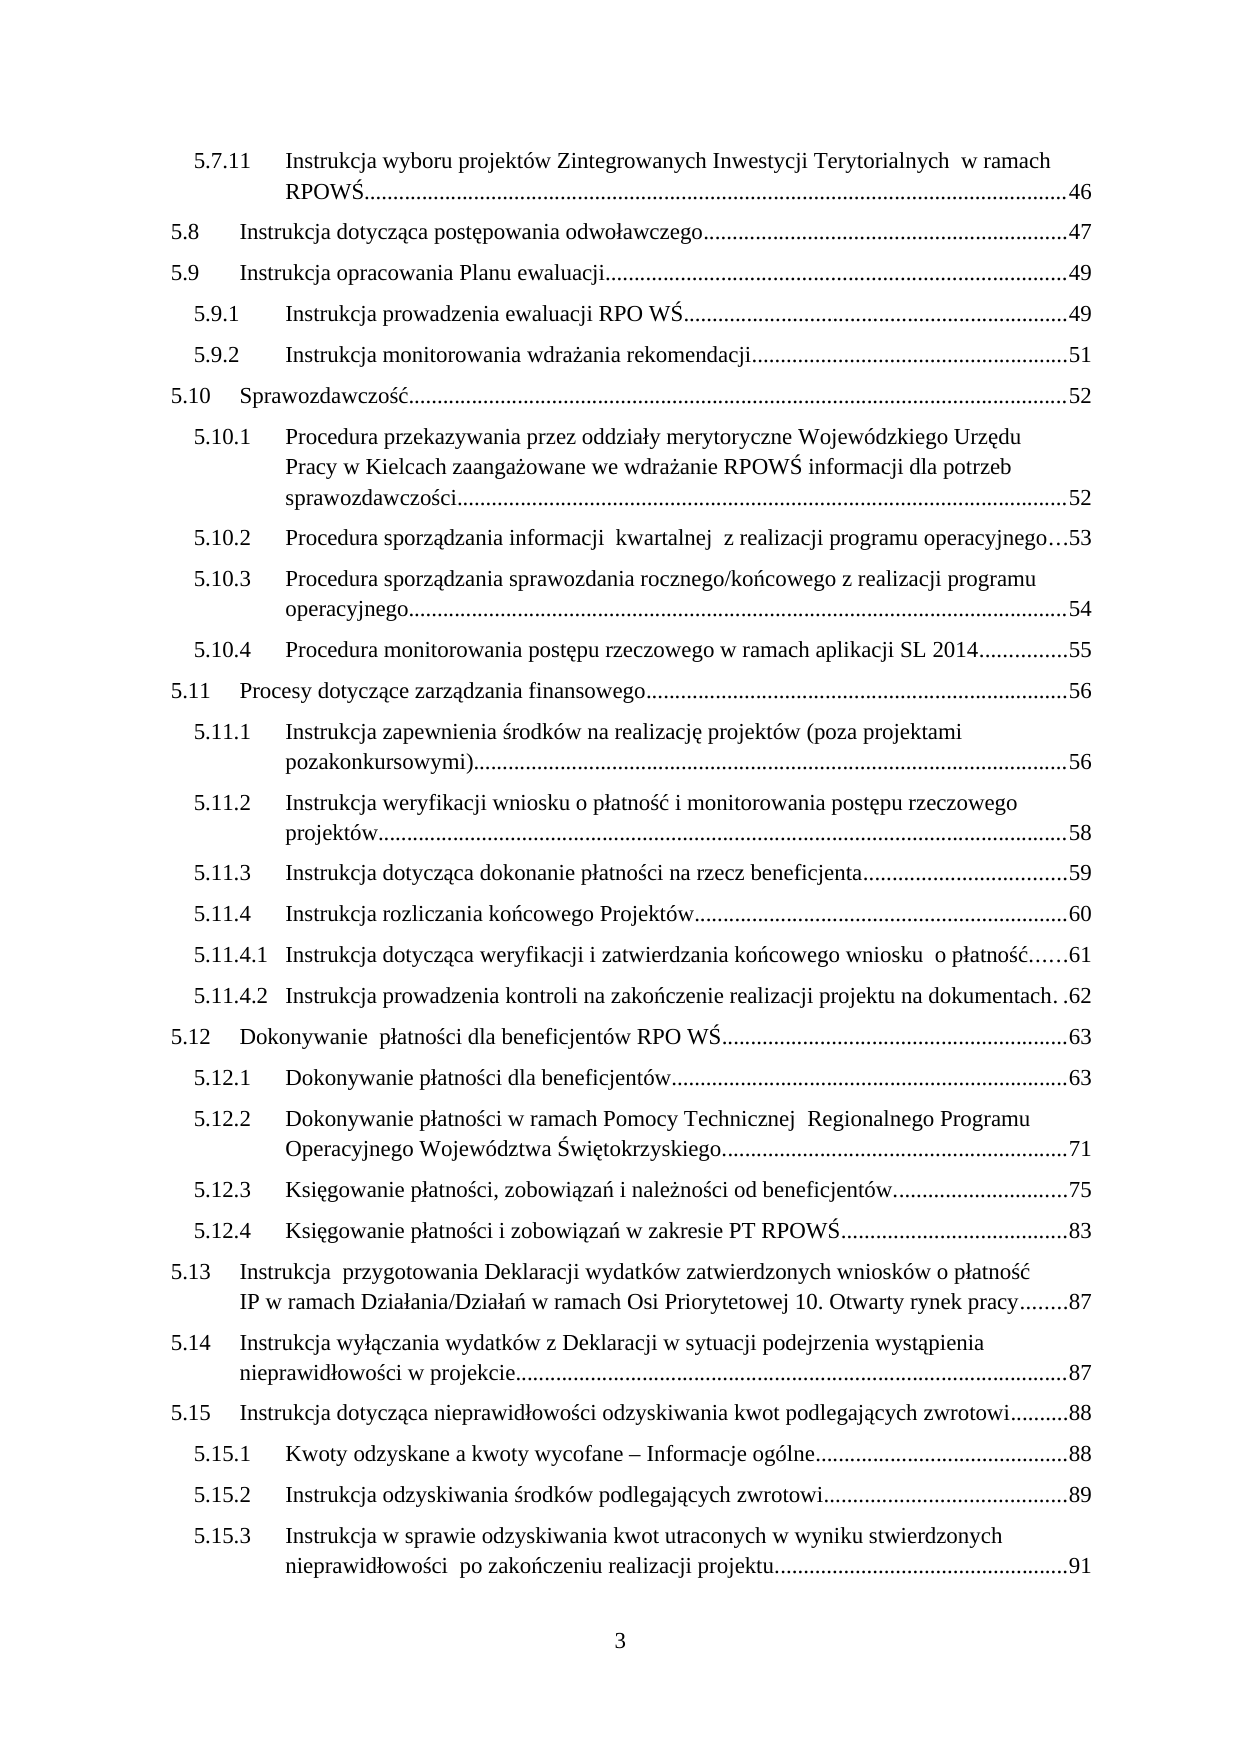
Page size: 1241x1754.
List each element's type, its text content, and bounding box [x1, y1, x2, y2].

text 5.11.4.2 Instrukcja prowadzenia kontroli na zakończenie realizacji projektu na dokumentach 62 [192, 982, 1093, 1009]
text 5.10 Sprawozdawczość 52 [171, 382, 1093, 408]
text 5.11 Procesy dotyczące zarządzania finansowego 56 [171, 677, 1093, 703]
text 5.8 Instrukcja dotycząca postępowania odwoławczego 47 [171, 218, 1093, 245]
text 5.10.1 Procedura przekazywania przez oddziały merytoryczne Wojewódzkiego Urzędu Pracy w Kielcach zaangażowane we wdrażanie RPOWŚ informacji dla potrzeb sprawozdawczości. 52 [192, 423, 1093, 510]
text 5.12.3 Księgowanie płatności, zobowiązań i należności od beneficjentów. 75 [192, 1176, 1093, 1202]
text 5.9 Instrukcja opracowania Planu ewaluacji 49 [171, 259, 1093, 286]
text 5.10.3 Procedura sporządzania sprawozdania rocznego/końcowego z realizacji programu operacyjnego 54 [192, 565, 1093, 622]
text 5.15.1 Kwoty odzyskane a kwoty wycofane – Informacje ogólne 88 [192, 1440, 1093, 1467]
text 5.11.1 Instrukcja zapewnienia środków na realizację projektów (poza projektami pozakonkursowymi) 56 [192, 718, 1093, 774]
text 5.11.4.1 Instrukcja dotycząca weryfikacji i zatwierdzania końcowego wniosku o płatność. 61 [192, 941, 1093, 968]
text 5.13 Instrukcja przygotowania Deklaracji wydatków zatwierdzonych wniosków o płatność IP w ramach Działania/Działań w ramach Osi Priorytetowej 10. Otwarty rynek pracy 87 [171, 1258, 1093, 1314]
text 5.10.4 Procedura monitorowania postępu rzeczowego w ramach aplikacji SL 2014 55 [192, 636, 1093, 662]
text 5.15.2 Instrukcja odzyskiwania środków podlegających zwrotowi 89 [192, 1481, 1093, 1508]
text 5.7.11 Instrukcja wyboru projektów Zintegrowanych Inwestycji Terytorialnych w ramach RPOWŚ 46 [192, 148, 1093, 204]
text 5.15 Instrukcja dotycząca nieprawidłowości odzyskiwania kwot podlegających zwrotowi 88 [171, 1399, 1093, 1426]
text 5.12.4 Księgowanie płatności i zobowiązań w zakresie PT RPOWŚ 83 [192, 1217, 1093, 1243]
text 5.11.3 Instrukcja dotycząca dokonanie płatności na rzecz beneficjenta 59 [192, 859, 1093, 886]
text 5.15.3 Instrukcja w sprawie odzyskiwania kwot utraconych w wyniku stwierdzonych nieprawidłowości po zakończeniu realizacji projektu. 91 [192, 1522, 1093, 1579]
text 5.14 Instrukcja wyłączania wydatków z Deklaracji w sytuacji podejrzenia wystąpienia nieprawidłowości w projekcie 87 [171, 1329, 1093, 1385]
text 5.10.2 Procedura sporządzania informacji kwartalnej z realizacji programu operacyjnego 53 [192, 524, 1093, 551]
text 5.11.2 Instrukcja weryfikacji wniosku o płatność i monitorowania postępu rzeczowego projektów 58 [192, 789, 1093, 845]
text 5.12 Dokonywanie płatności dla beneficjentów RPO WŚ 63 [171, 1023, 1093, 1049]
text 5.12.2 Dokonywanie płatności w ramach Pomocy Technicznej Regionalnego Programu Operacyjnego Województwa Świętokrzyskiego. 71 [192, 1105, 1093, 1162]
text 5.9.2 Instrukcja monitorowania wdrażania rekomendacji 51 [192, 341, 1093, 368]
text 5.11.4 Instrukcja rozliczania końcowego Projektów 60 [192, 900, 1093, 927]
text 5.12.1 Dokonywanie płatności dla beneficjentów 63 [192, 1064, 1093, 1091]
text 5.9.1 Instrukcja prowadzenia ewaluacji RPO WŚ 49 [192, 300, 1093, 327]
